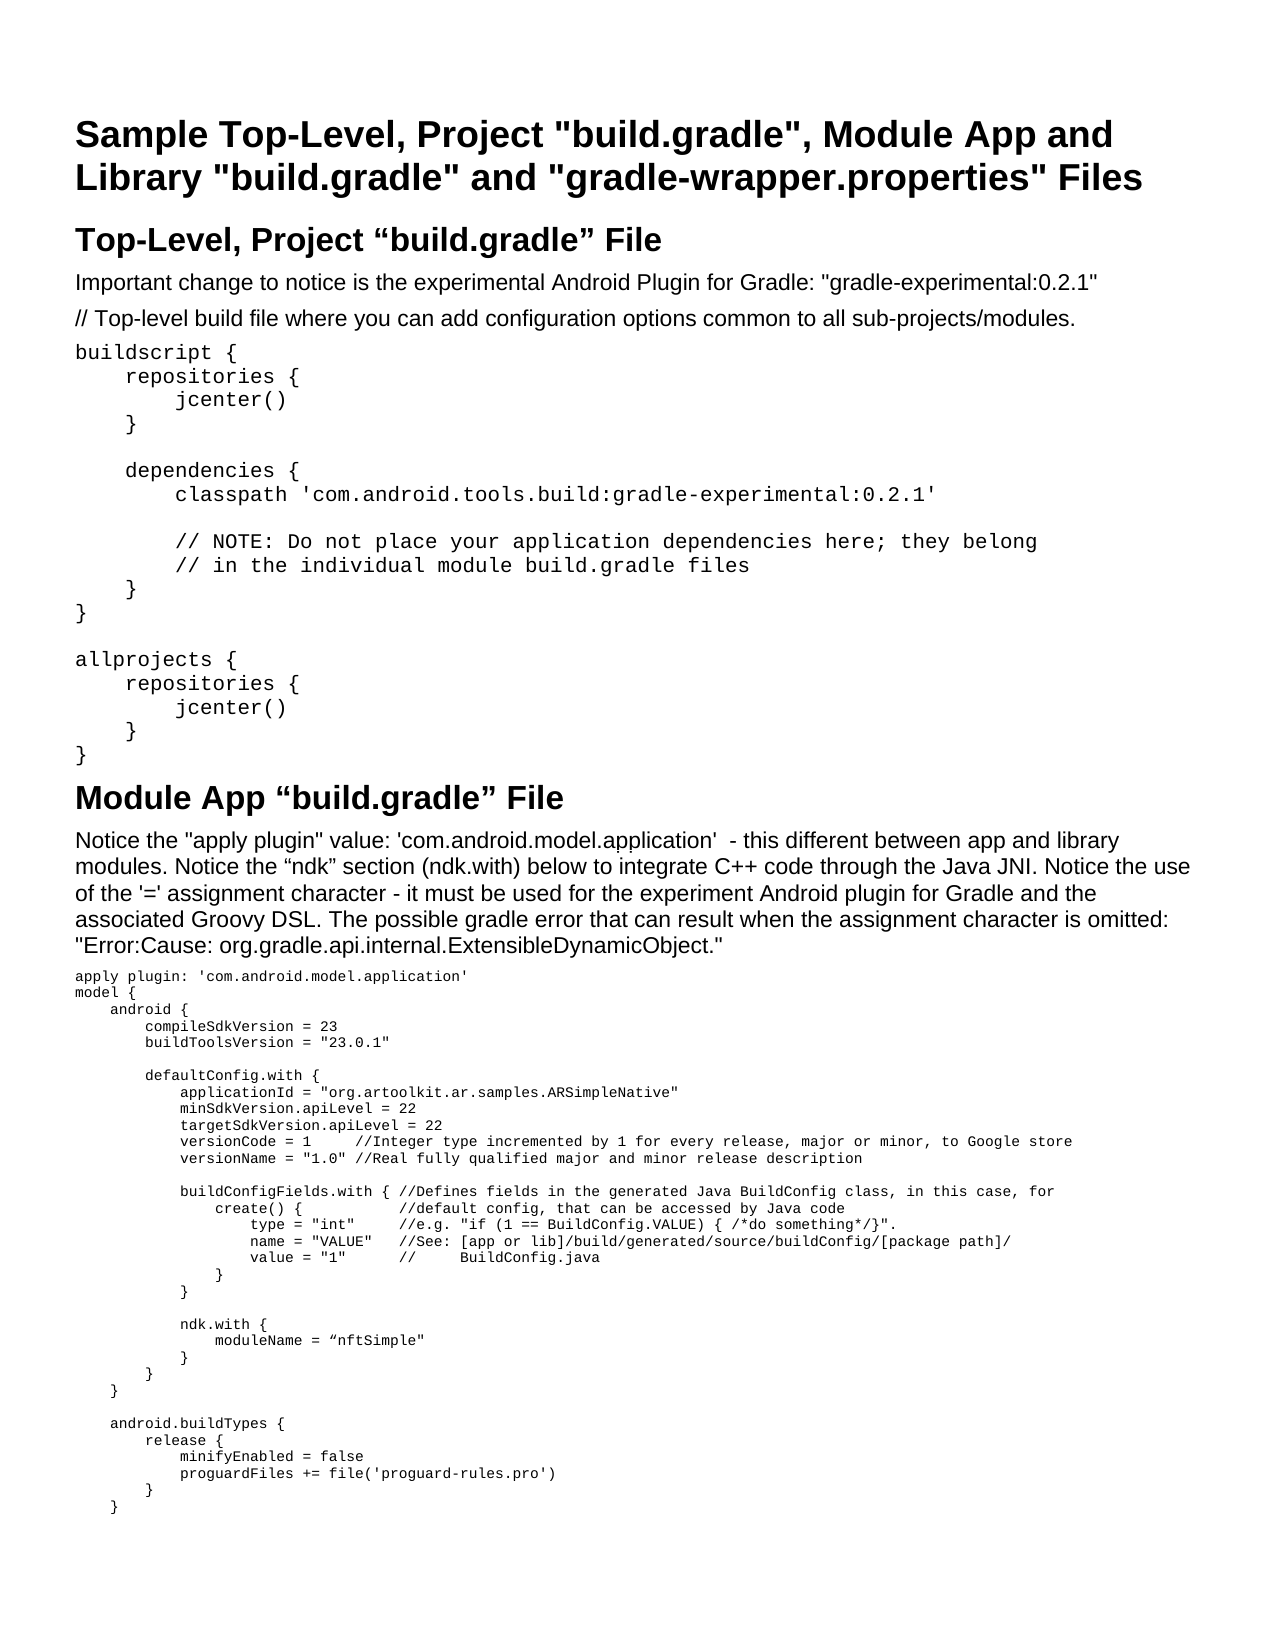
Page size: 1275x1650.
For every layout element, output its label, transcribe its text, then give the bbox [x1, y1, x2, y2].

text // in the individual module build.gradle files [75, 555, 1200, 578]
text ndk.with { [75, 1317, 1200, 1333]
text jcenter() [75, 697, 1200, 720]
text android.buildTypes { [75, 1416, 1200, 1433]
text buildscript { [75, 342, 1200, 366]
text versionName = "1.0" //Real fully qualified major and minor release description [75, 1151, 1200, 1168]
text repositories { [75, 366, 1200, 389]
text targetSdkVersion.apiLevel = 22 [75, 1118, 1200, 1135]
subtitle Module App “build.gradle” File [75, 778, 1200, 816]
text } [75, 1350, 1200, 1367]
text minSdkVersion.apiLevel = 22 [75, 1102, 1200, 1118]
text moduleName = “nftSimple" [75, 1333, 1200, 1350]
text } [75, 1367, 1200, 1383]
text proguardFiles += file('proguard-rules.pro') [75, 1466, 1200, 1482]
text } [75, 1482, 1200, 1499]
text Important change to notice is the experimental Android Plugin for Gradle: "gradle-experimental:0.2.1" [75, 268, 1200, 295]
text } [75, 744, 1200, 768]
text release { [75, 1433, 1200, 1449]
text } [75, 1499, 1200, 1516]
text } [75, 720, 1200, 744]
text } [75, 602, 1200, 626]
text } [75, 413, 1200, 437]
text type = "int" //e.g. "if (1 == BuildConfig.VALUE) { /*do something*/}". [75, 1217, 1200, 1234]
text allprojects { [75, 649, 1200, 673]
text compileSdkVersion = 23 [75, 1019, 1200, 1035]
text android { [75, 1002, 1200, 1019]
text buildConfigFields.with { //Defines fields in the generated Java BuildConfig class, in this case, for [75, 1184, 1200, 1201]
text versionCode = 1 //Integer type incremented by 1 for every release, major or minor, to Google store [75, 1135, 1200, 1151]
text Notice the "apply plugin" value: 'com.android.model.application' - this different between app and library modules. Notice the “ndk” section (ndk.with) below to integrate C++ code through the Java JNI. Notice the use of the '=' assignment character - it must be used for the experiment Android plugin for Gradle and the associated Groovy DSL. The possible gradle error that can result when the assignment character is omitted: "Error:Cause: org.gradle.api.internal.ExtensibleDynamicObject." [75, 827, 1200, 959]
text defaultConfig.with { [75, 1068, 1200, 1085]
text jcenter() [75, 389, 1200, 413]
subtitle Top-Level, Project “build.gradle” File [75, 219, 1200, 258]
text apply plugin: 'com.android.model.application' [75, 969, 1200, 986]
text } [75, 578, 1200, 602]
text } [75, 1267, 1200, 1284]
text } [75, 1284, 1200, 1300]
text minifyEnabled = false [75, 1449, 1200, 1466]
text applicationId = "org.artoolkit.ar.samples.ARSimpleNative" [75, 1085, 1200, 1102]
text repositories { [75, 673, 1200, 697]
text model { [75, 986, 1200, 1002]
text } [75, 1383, 1200, 1400]
text // Top-level build file where you can add configuration options common to all sub-projects/modules. [75, 305, 1200, 332]
text value = "1" // BuildConfig.java [75, 1251, 1200, 1267]
text create() { //default config, that can be accessed by Java code [75, 1201, 1200, 1217]
text // NOTE: Do not place your application dependencies here; they belong [75, 531, 1200, 555]
text buildToolsVersion = "23.0.1" [75, 1035, 1200, 1052]
text name = "VALUE" //See: [app or lib]/build/generated/source/buildConfig/[package path]/ [75, 1234, 1200, 1251]
text classpath 'com.android.tools.build:gradle-experimental:0.2.1' [75, 484, 1200, 507]
text dependencies { [75, 460, 1200, 484]
subtitle Sample Top-Level, Project "build.gradle", Module App and Library "build.gradle" and "gradle-wrapper.properties" Files [75, 112, 1200, 199]
